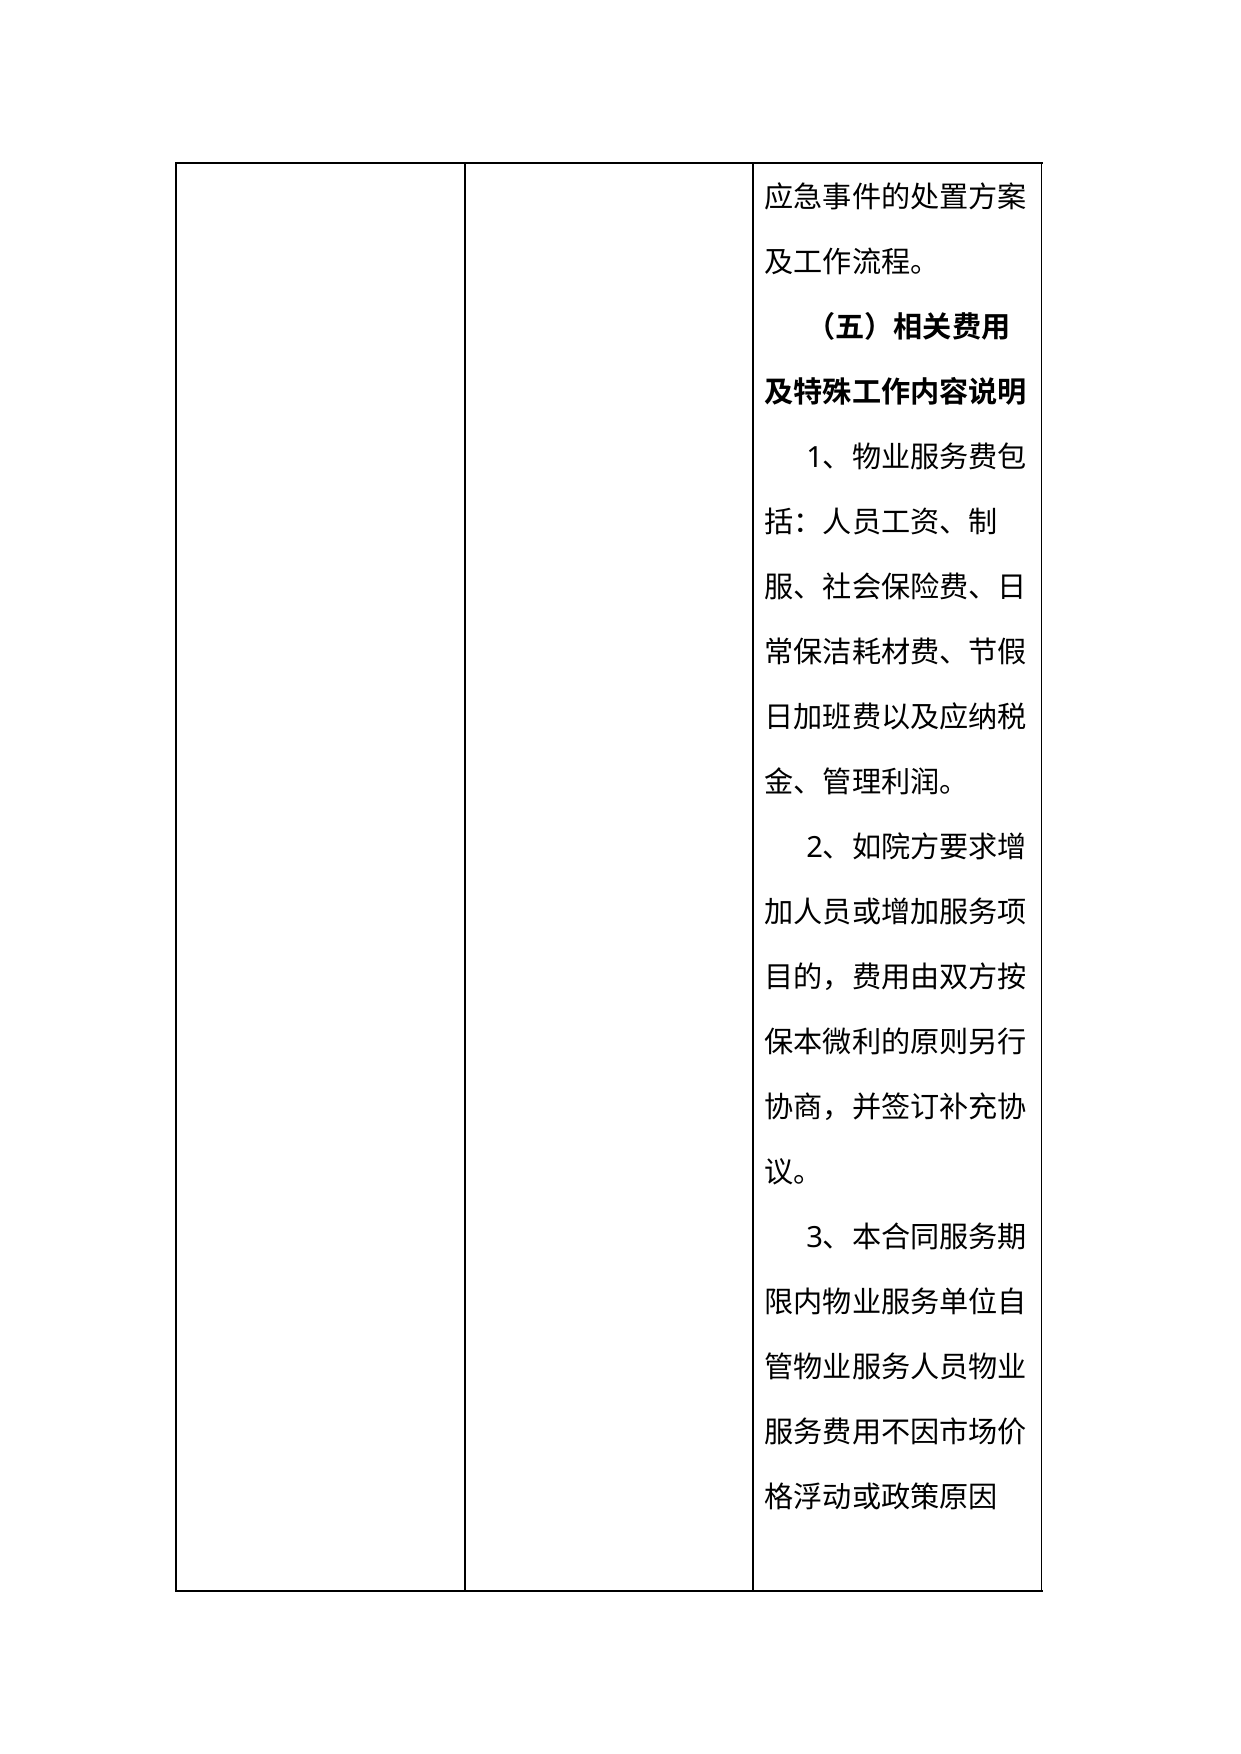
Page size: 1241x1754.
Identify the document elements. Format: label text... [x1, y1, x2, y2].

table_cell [754, 164, 1041, 1590]
table_cell [466, 164, 752, 1590]
table_cell 1 [177, 164, 464, 1590]
